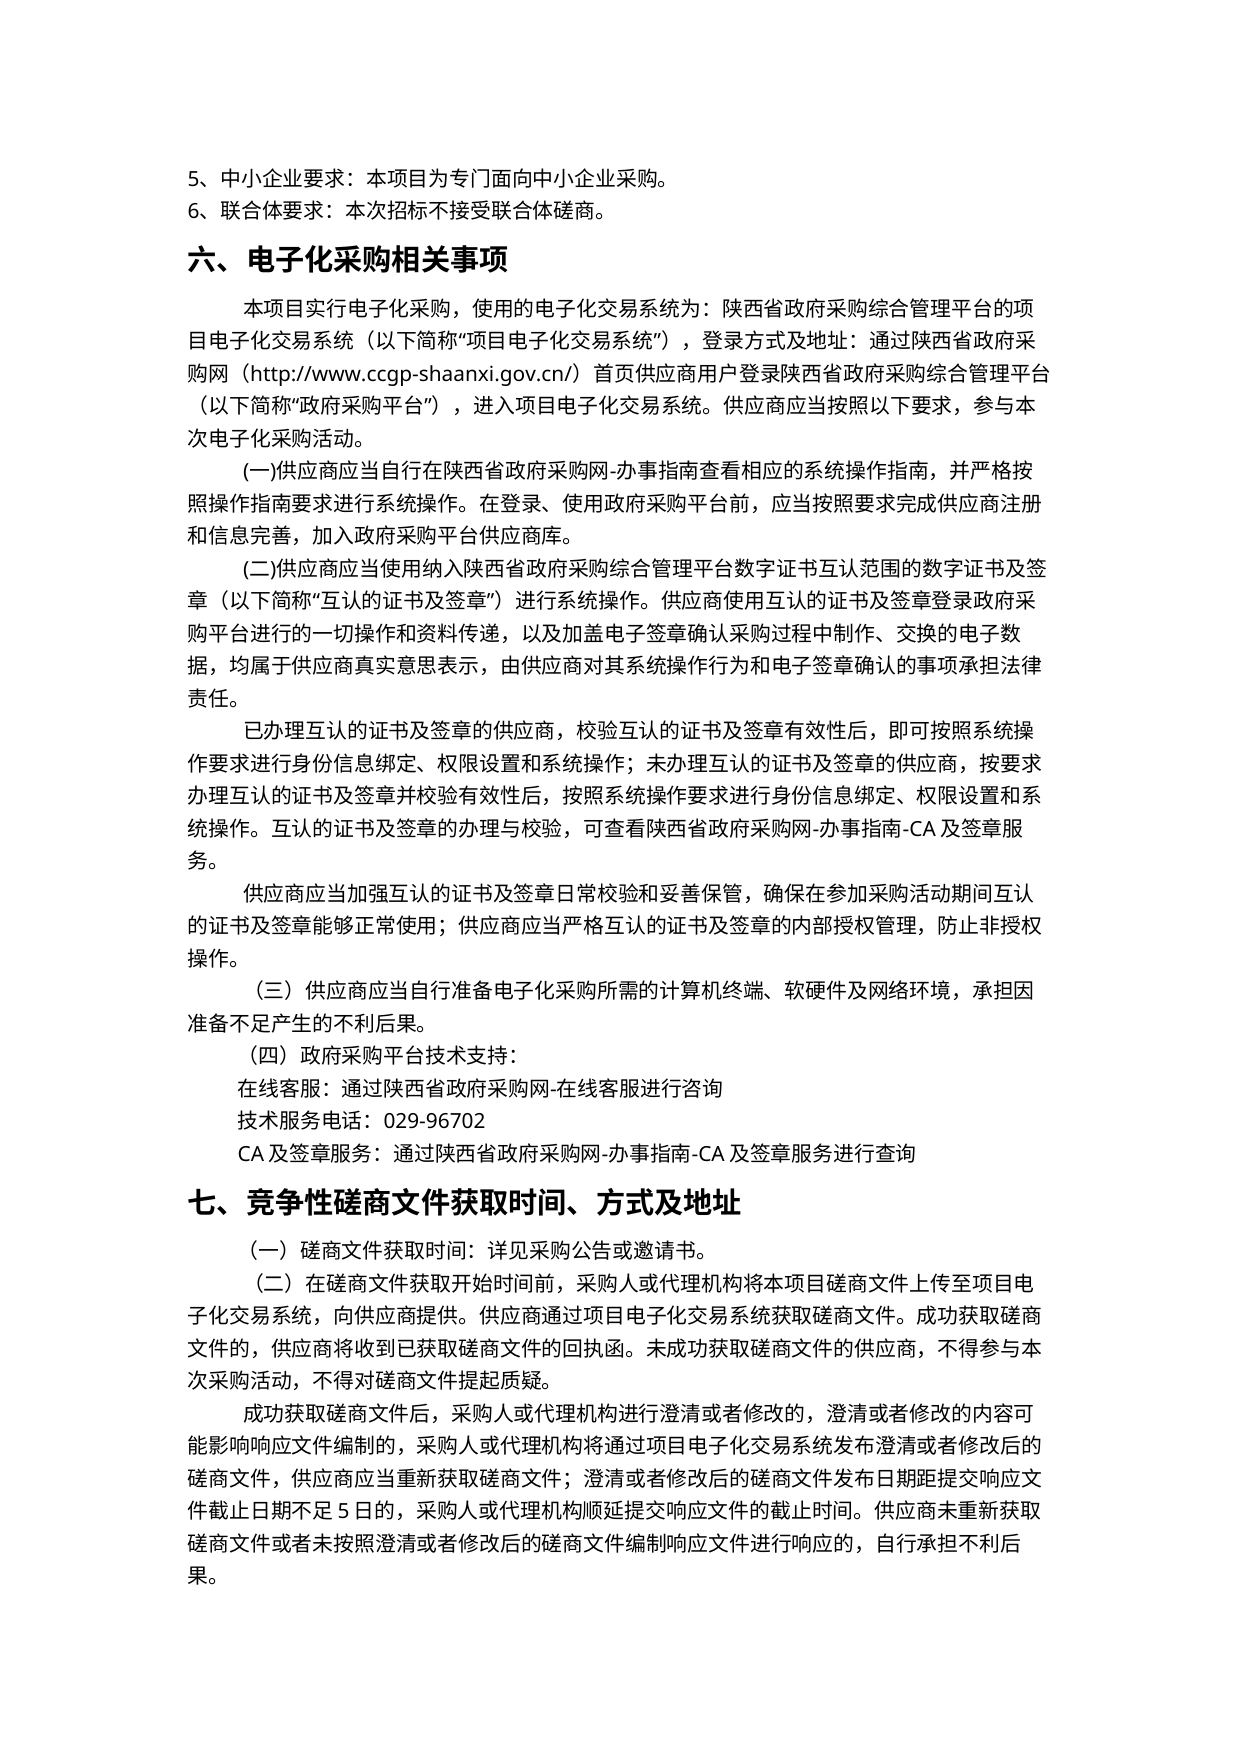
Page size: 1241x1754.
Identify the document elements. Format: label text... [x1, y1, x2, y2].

text 六、电子化采购相关事项 [187, 227, 1053, 292]
text 本项目实行电子化采购，使用的电子化交易系统为：陕西省政府采购综合管理平台的项目电子化交易系统（以下简称“项目电子化交易系统”），登录方式及地址：通过陕西省政府采购网（http://www.ccgp-shaanxi.gov.cn/）首页供应商用户登录陕西省政府采购综合管理平台（以下简称“政府采购平台”），进入项目电子化交易系统。供应商应当按照以下要求，参与本次电子化采购活动。 [187, 292, 1053, 454]
text 5、中小企业要求：本项目为专门面向中小企业采购。 [187, 162, 1053, 194]
text 七、竞争性磋商文件获取时间、方式及地址 [187, 1169, 1053, 1234]
text 在线客服：通过陕西省政府采购网-在线客服进行咨询 [187, 1072, 1053, 1104]
text （三）供应商应当自行准备电子化采购所需的计算机终端、软硬件及网络环境，承担因准备不足产生的不利后果。 [187, 974, 1053, 1039]
text CA及签章服务：通过陕西省政府采购网-办事指南-CA及签章服务进行查询 [187, 1137, 1053, 1169]
text 6、联合体要求：本次招标不接受联合体磋商。 [187, 194, 1053, 227]
text 供应商应当加强互认的证书及签章日常校验和妥善保管，确保在参加采购活动期间互认的证书及签章能够正常使用；供应商应当严格互认的证书及签章的内部授权管理，防止非授权操作。 [187, 877, 1053, 974]
text 技术服务电话：029-96702 [187, 1104, 1053, 1137]
text (一)供应商应当自行在陕西省政府采购网-办事指南查看相应的系统操作指南，并严格按照操作指南要求进行系统操作。在登录、使用政府采购平台前，应当按照要求完成供应商注册和信息完善，加入政府采购平台供应商库。 [187, 454, 1053, 552]
text （一）磋商文件获取时间：详见采购公告或邀请书。 [187, 1234, 1053, 1267]
text （四）政府采购平台技术支持： [187, 1039, 1053, 1072]
text 成功获取磋商文件后，采购人或代理机构进行澄清或者修改的，澄清或者修改的内容可能影响响应文件编制的，采购人或代理机构将通过项目电子化交易系统发布澄清或者修改后的磋商文件，供应商应当重新获取磋商文件；澄清或者修改后的磋商文件发布日期距提交响应文件截止日期不足5日的，采购人或代理机构顺延提交响应文件的截止时间。供应商未重新获取磋商文件或者未按照澄清或者修改后的磋商文件编制响应文件进行响应的，自行承担不利后果。 [187, 1397, 1053, 1592]
text 已办理互认的证书及签章的供应商，校验互认的证书及签章有效性后，即可按照系统操作要求进行身份信息绑定、权限设置和系统操作；未办理互认的证书及签章的供应商，按要求办理互认的证书及签章并校验有效性后，按照系统操作要求进行身份信息绑定、权限设置和系统操作。互认的证书及签章的办理与校验，可查看陕西省政府采购网-办事指南-CA及签章服务。 [187, 714, 1053, 877]
text (二)供应商应当使用纳入陕西省政府采购综合管理平台数字证书互认范围的数字证书及签章（以下简称“互认的证书及签章”）进行系统操作。供应商使用互认的证书及签章登录政府采购平台进行的一切操作和资料传递，以及加盖电子签章确认采购过程中制作、交换的电子数据，均属于供应商真实意思表示，由供应商对其系统操作行为和电子签章确认的事项承担法律责任。 [187, 552, 1053, 714]
text （二）在磋商文件获取开始时间前，采购人或代理机构将本项目磋商文件上传至项目电子化交易系统，向供应商提供。供应商通过项目电子化交易系统获取磋商文件。成功获取磋商文件的，供应商将收到已获取磋商文件的回执函。未成功获取磋商文件的供应商，不得参与本次采购活动，不得对磋商文件提起质疑。 [187, 1267, 1053, 1397]
